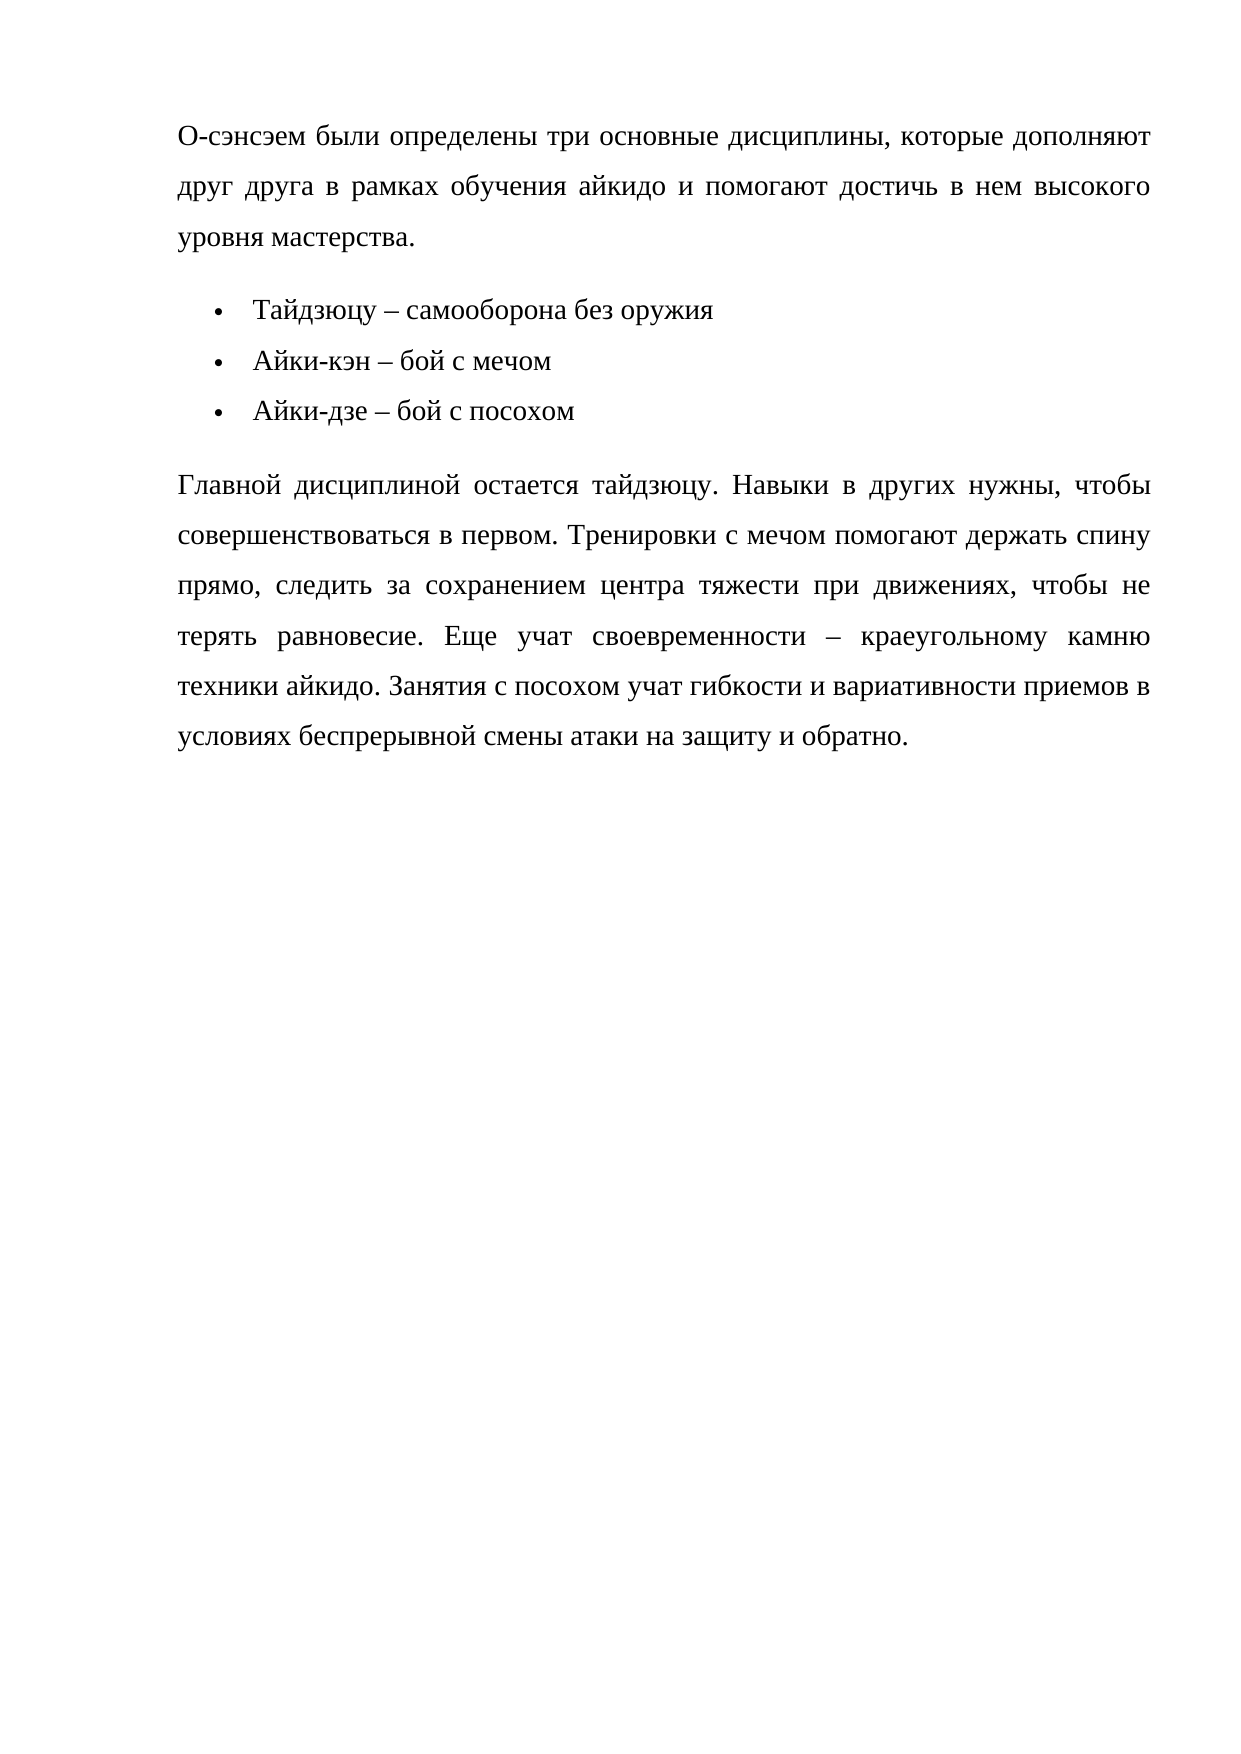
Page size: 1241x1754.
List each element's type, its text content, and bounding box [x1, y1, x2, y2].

text Главной дисциплиной остается тайдзюцу. Навыки в других нужны, чтобы совершенствоваться в первом. Тренировки с мечом помогают держать спину прямо, следить за сохранением центра тяжести при движениях, чтобы не терять равновесие. Еще учат своевременности – краеугольному камню техники айкидо. Занятия с посохом учат гибкости и вариативности приемов в условиях беспрерывной смены атаки на защиту и обратно. [177, 467, 1152, 752]
text О-сэнсэем были определены три основные дисциплины, которые дополняют друг друга в рамках обучения айкидо и помогают достичь в нем высокого уровня мастерства. [177, 118, 1152, 252]
list Айки-дзе – бой с посохом [215, 393, 1152, 427]
list Айки-кэн – бой с мечом [215, 343, 1152, 376]
list Тайдзюцу – самооборона без оружия [215, 292, 1152, 326]
